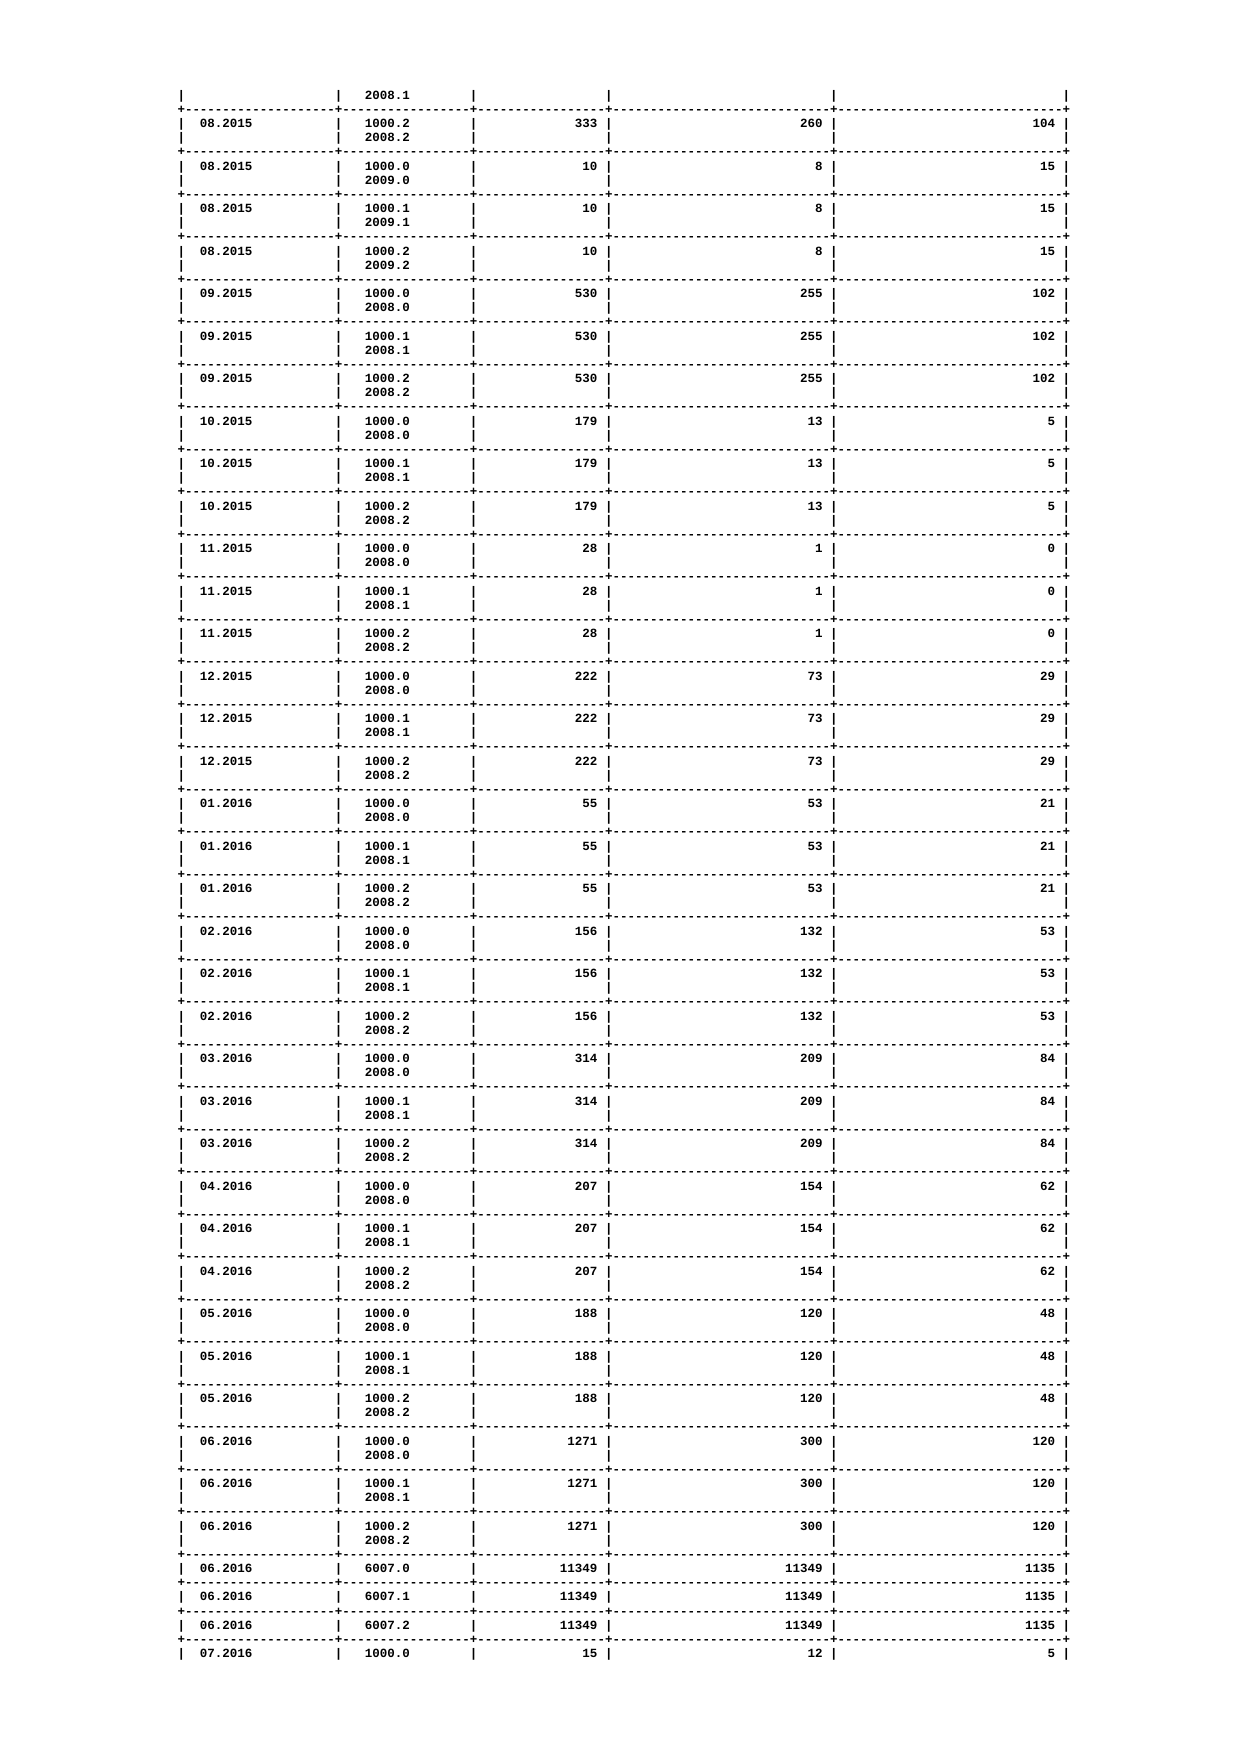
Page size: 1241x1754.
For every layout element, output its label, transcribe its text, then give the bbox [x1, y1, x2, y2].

text +--------------------+-----------------+-----------------+-----------------------------+------------------------------+ [177, 825, 1152, 839]
text | | 2008.2 | | | | [177, 1406, 1152, 1420]
text | 08.2015 | 1000.2 | 333 | 260 | 104 | [177, 117, 1152, 131]
text | 06.2016 | 6007.2 | 11349 | 11349 | 1135 | [177, 1619, 1152, 1633]
text +--------------------+-----------------+-----------------+-----------------------------+------------------------------+ [177, 868, 1152, 882]
text | | 2008.0 | | | | [177, 429, 1152, 443]
text | | 2008.2 | | | | [177, 1534, 1152, 1548]
text | | 2008.1 | | | | [177, 726, 1152, 740]
text +--------------------+-----------------+-----------------+-----------------------------+------------------------------+ [177, 400, 1152, 414]
text | 11.2015 | 1000.2 | 28 | 1 | 0 | [177, 627, 1152, 641]
text | | 2008.2 | | | | [177, 131, 1152, 145]
text | | 2008.1 | | | | [177, 89, 1152, 103]
text | 05.2016 | 1000.1 | 188 | 120 | 48 | [177, 1349, 1152, 1364]
text | 06.2016 | 6007.1 | 11349 | 11349 | 1135 | [177, 1590, 1152, 1604]
text | 11.2015 | 1000.0 | 28 | 1 | 0 | [177, 542, 1152, 556]
text | | 2008.2 | | | | [177, 641, 1152, 655]
text | | 2008.0 | | | | [177, 556, 1152, 570]
text | 09.2015 | 1000.2 | 530 | 255 | 102 | [177, 372, 1152, 386]
text | 03.2016 | 1000.2 | 314 | 209 | 84 | [177, 1137, 1152, 1151]
text +--------------------+-----------------+-----------------+-----------------------------+------------------------------+ [177, 1038, 1152, 1052]
text | 08.2015 | 1000.1 | 10 | 8 | 15 | [177, 202, 1152, 216]
text +--------------------+-----------------+-----------------+-----------------------------+------------------------------+ [177, 443, 1152, 457]
text | | 2008.1 | | | | [177, 1236, 1152, 1250]
text +--------------------+-----------------+-----------------+-----------------------------+------------------------------+ [177, 1208, 1152, 1222]
text | | 2008.1 | | | | [177, 599, 1152, 613]
text | | 2008.0 | | | | [177, 684, 1152, 698]
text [177, 145, 1152, 159]
text +--------------------+-----------------+-----------------+-----------------------------+------------------------------+ [177, 910, 1152, 924]
text | 10.2015 | 1000.1 | 179 | 13 | 5 | [177, 457, 1152, 471]
text | 12.2015 | 1000.0 | 222 | 73 | 29 | [177, 669, 1152, 684]
text +--------------------+-----------------+-----------------+-----------------------------+------------------------------+ [177, 570, 1152, 584]
text | | 2009.1 | | | | [177, 216, 1152, 230]
text | 02.2016 | 1000.2 | 156 | 132 | 53 | [177, 1009, 1152, 1024]
text +--------------------+-----------------+-----------------+-----------------------------+------------------------------+ [177, 230, 1152, 244]
text | 03.2016 | 1000.0 | 314 | 209 | 84 | [177, 1052, 1152, 1066]
text | | 2008.0 | | | | [177, 301, 1152, 315]
text +--------------------+-----------------+-----------------+-----------------------------+------------------------------+ [177, 953, 1152, 967]
text +--------------------+-----------------+-----------------+-----------------------------+------------------------------+ [177, 528, 1152, 542]
text +--------------------+-----------------+-----------------+-----------------------------+------------------------------+ [177, 1420, 1152, 1434]
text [177, 103, 1152, 117]
text +--------------------+-----------------+-----------------+-----------------------------+------------------------------+ [177, 613, 1152, 627]
text | 12.2015 | 1000.1 | 222 | 73 | 29 | [177, 712, 1152, 726]
text | | 2008.1 | | | | [177, 1364, 1152, 1378]
text +--------------------+-----------------+-----------------+-----------------------------+------------------------------+ [177, 1463, 1152, 1477]
text | 06.2016 | 1000.1 | 1271 | 300 | 120 | [177, 1477, 1152, 1491]
text +--------------------+-----------------+-----------------+-----------------------------+------------------------------+ [177, 1378, 1152, 1392]
text | 02.2016 | 1000.0 | 156 | 132 | 53 | [177, 924, 1152, 939]
text | 11.2015 | 1000.1 | 28 | 1 | 0 | [177, 584, 1152, 599]
text | | 2008.2 | | | | [177, 896, 1152, 910]
text | 01.2016 | 1000.0 | 55 | 53 | 21 | [177, 797, 1152, 811]
text | 05.2016 | 1000.2 | 188 | 120 | 48 | [177, 1392, 1152, 1406]
text | | 2008.0 | | | | [177, 811, 1152, 825]
text | 06.2016 | 1000.2 | 1271 | 300 | 120 | [177, 1519, 1152, 1534]
text | 08.2015 | 1000.2 | 10 | 8 | 15 | [177, 244, 1152, 259]
text | 04.2016 | 1000.0 | 207 | 154 | 62 | [177, 1179, 1152, 1194]
text +--------------------+-----------------+-----------------+-----------------------------+------------------------------+ [177, 1505, 1152, 1519]
text | 10.2015 | 1000.0 | 179 | 13 | 5 | [177, 414, 1152, 429]
text | | 2008.2 | | | | [177, 1279, 1152, 1293]
text +--------------------+-----------------+-----------------+-----------------------------+------------------------------+ [177, 740, 1152, 754]
text | 09.2015 | 1000.0 | 530 | 255 | 102 | [177, 287, 1152, 301]
text | | 2008.1 | | | | [177, 1491, 1152, 1505]
text | | 2008.2 | | | | [177, 1151, 1152, 1165]
text +--------------------+-----------------+-----------------+-----------------------------+------------------------------+ [177, 273, 1152, 287]
text | 03.2016 | 1000.1 | 314 | 209 | 84 | [177, 1094, 1152, 1109]
text | | 2008.1 | | | | [177, 471, 1152, 485]
text | | 2008.0 | | | | [177, 1194, 1152, 1208]
text | 04.2016 | 1000.1 | 207 | 154 | 62 | [177, 1222, 1152, 1236]
text +--------------------+-----------------+-----------------+-----------------------------+------------------------------+ [177, 1548, 1152, 1562]
text +--------------------+-----------------+-----------------+-----------------------------+------------------------------+ [177, 485, 1152, 499]
text | | 2008.0 | | | | [177, 1066, 1152, 1080]
text +--------------------+-----------------+-----------------+-----------------------------+------------------------------+ [177, 315, 1152, 329]
text +--------------------+-----------------+-----------------+-----------------------------+------------------------------+ [177, 783, 1152, 797]
text | 07.2016 | 1000.0 | 15 | 12 | 5 | [177, 1647, 1152, 1661]
text | | 2008.0 | | | | [177, 1321, 1152, 1335]
text +--------------------+-----------------+-----------------+-----------------------------+------------------------------+ [177, 358, 1152, 372]
text | | 2008.1 | | | | [177, 344, 1152, 358]
text | 09.2015 | 1000.1 | 530 | 255 | 102 | [177, 329, 1152, 344]
text +--------------------+-----------------+-----------------+-----------------------------+------------------------------+ [177, 1250, 1152, 1264]
text | | 2008.2 | | | | [177, 769, 1152, 783]
text +--------------------+-----------------+-----------------+-----------------------------+------------------------------+ [177, 655, 1152, 669]
text | | 2009.0 | | | | [177, 174, 1152, 188]
text | | 2008.1 | | | | [177, 981, 1152, 995]
text | | 2008.0 | | | | [177, 939, 1152, 953]
text | 06.2016 | 1000.0 | 1271 | 300 | 120 | [177, 1434, 1152, 1449]
text | 12.2015 | 1000.2 | 222 | 73 | 29 | [177, 754, 1152, 769]
text +--------------------+-----------------+-----------------+-----------------------------+------------------------------+ [177, 1080, 1152, 1094]
text +--------------------+-----------------+-----------------+-----------------------------+------------------------------+ [177, 188, 1152, 202]
text +--------------------+-----------------+-----------------+-----------------------------+------------------------------+ [177, 1293, 1152, 1307]
text | | 2008.2 | | | | [177, 386, 1152, 400]
text | 05.2016 | 1000.0 | 188 | 120 | 48 | [177, 1307, 1152, 1321]
text | 01.2016 | 1000.1 | 55 | 53 | 21 | [177, 839, 1152, 854]
text | 08.2015 | 1000.0 | 10 | 8 | 15 | [177, 159, 1152, 174]
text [177, 1633, 1152, 1647]
text | | 2009.2 | | | | [177, 259, 1152, 273]
text +--------------------+-----------------+-----------------+-----------------------------+------------------------------+ [177, 698, 1152, 712]
text | | 2008.2 | | | | [177, 514, 1152, 528]
text | 01.2016 | 1000.2 | 55 | 53 | 21 | [177, 882, 1152, 896]
text | | 2008.0 | | | | [177, 1449, 1152, 1463]
text | 10.2015 | 1000.2 | 179 | 13 | 5 | [177, 499, 1152, 514]
text +--------------------+-----------------+-----------------+-----------------------------+------------------------------+ [177, 1123, 1152, 1137]
text | 04.2016 | 1000.2 | 207 | 154 | 62 | [177, 1264, 1152, 1279]
text | | 2008.1 | | | | [177, 1109, 1152, 1123]
text | | 2008.1 | | | | [177, 854, 1152, 868]
text +--------------------+-----------------+-----------------+-----------------------------+------------------------------+ [177, 1335, 1152, 1349]
text +--------------------+-----------------+-----------------+-----------------------------+------------------------------+ [177, 1165, 1152, 1179]
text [177, 1604, 1152, 1619]
text +--------------------+-----------------+-----------------+-----------------------------+------------------------------+ [177, 1576, 1152, 1590]
text | 02.2016 | 1000.1 | 156 | 132 | 53 | [177, 967, 1152, 981]
text | 06.2016 | 6007.0 | 11349 | 11349 | 1135 | [177, 1562, 1152, 1576]
text +--------------------+-----------------+-----------------+-----------------------------+------------------------------+ [177, 995, 1152, 1009]
text | | 2008.2 | | | | [177, 1024, 1152, 1038]
